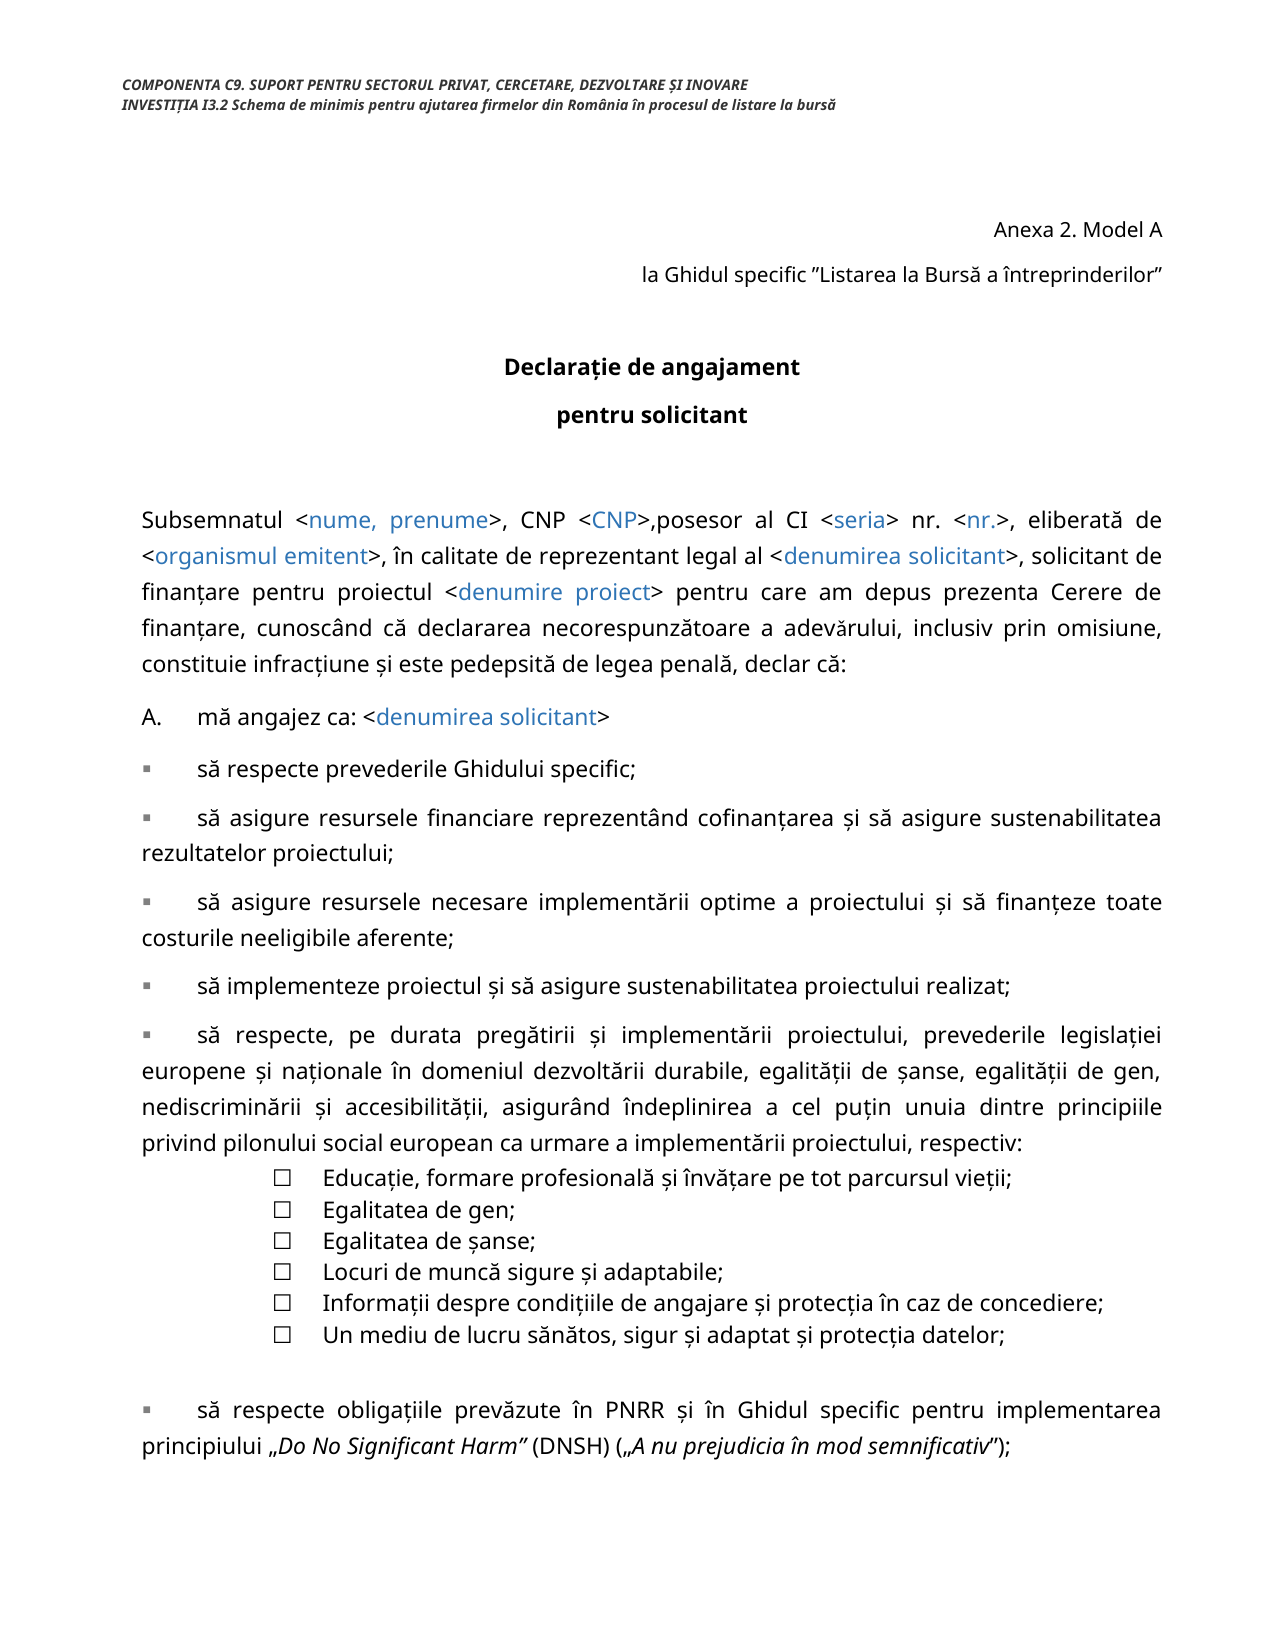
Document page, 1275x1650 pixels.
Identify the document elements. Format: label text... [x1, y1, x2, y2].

text Subsemnatul <nume, prenume>, CNP <CNP>,posesor al CI <seria> nr. <nr.>, eliberată de <organismul emitent>, în calitate de reprezentant legal al <denumirea solicitant>, solicitant de finanţare pentru proiectul <denumire proiect> pentru care am depus prezenta Cerere de finanţare, cunoscând că declararea necorespunzătoare a adevǎrului, inclusiv prin omisiune, constituie infracţiune şi este pedepsită de legea penală, declar că: [141, 504, 1162, 679]
text Un mediu de lucru sănătos, sigur și adaptat și protecția datelor; [197, 1319, 1162, 1350]
list mă angajez ca: <denumirea solicitant> [141, 700, 1162, 732]
list să respecte, pe durata pregătirii şi implementării proiectului, prevederile legislaţiei europene şi naţionale în domeniul dezvoltării durabile, egalităţii de şanse, egalităţii de gen, nediscriminării și accesibilității, asigurând îndeplinirea a cel puțin unuia dintre principiile privind pilonului social european ca urmare a implementării proiectului, respectiv: [141, 1019, 1162, 1158]
text Educație, formare profesională și învățare pe tot parcursul vieții; [197, 1162, 1162, 1194]
text Egalitatea de șanse; [197, 1225, 1162, 1256]
text Locuri de muncă sigure și adaptabile; [197, 1256, 1162, 1287]
text Egalitatea de gen; [197, 1194, 1162, 1225]
list să respecte prevederile Ghidului specific; [141, 753, 1162, 784]
list să asigure resursele necesare implementării optime a proiectului și să finanţeze toate costurile neeligibile aferente; [141, 886, 1162, 953]
subtitle Declaraţie de angajament [141, 350, 1162, 382]
list să implementeze proiectul și să asigure sustenabilitatea proiectului realizat; [141, 970, 1162, 1001]
text pentru solicitant [141, 399, 1162, 430]
list să respecte obligaţiile prevăzute în PNRR și în Ghidul specific pentru implementarea principiului „Do No Significant Harm” (DNSH) („A nu prejudicia în mod semnificativ”); [141, 1394, 1162, 1461]
list să asigure resursele financiare reprezentând cofinanțarea și să asigure sustenabilitatea rezultatelor proiectului; [141, 801, 1162, 869]
subtitle la Ghidul specific ”Listarea la Bursă a întreprinderilor” [141, 260, 1162, 289]
text Anexa 2. Model A [122, 215, 1162, 243]
text Informații despre condițiile de angajare și protecția în caz de concediere; [197, 1287, 1162, 1319]
